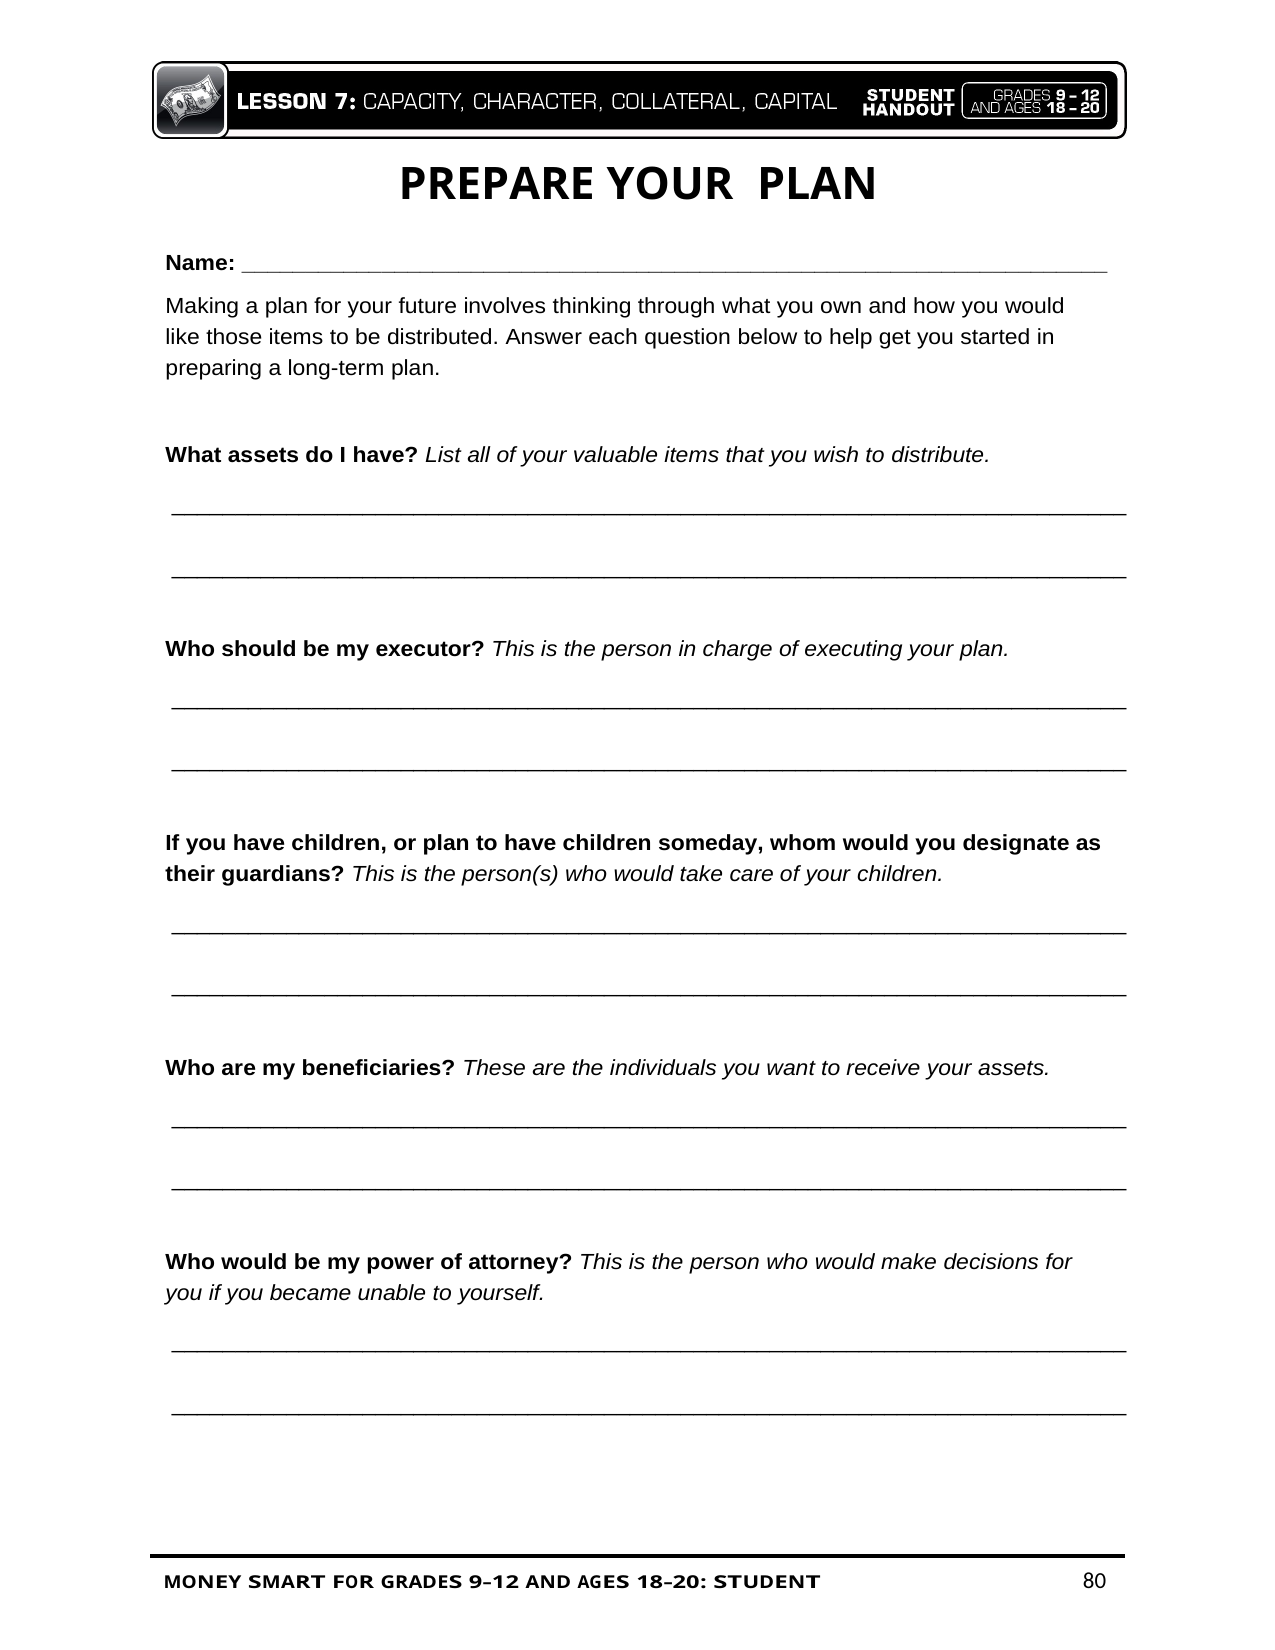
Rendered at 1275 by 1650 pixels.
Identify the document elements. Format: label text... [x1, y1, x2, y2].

text ___________________________________________________________________________ [172, 685, 1139, 710]
text Making a plan for your future involves thinking through what you own and how you would like those items to be distributed. Answer each question below to help get you started in preparing a long-term plan. [165, 293, 1089, 380]
text ___________________________________________________________________________ [165, 972, 1139, 997]
text Name: ____________________________________________________________________ [165, 249, 1139, 274]
text ___________________________________________________________________________ [165, 1166, 1139, 1191]
text Who should be my executor? This is the person in charge of executing your plan. [165, 636, 1139, 661]
text If you have children, or plan to have children someday, whom would you designate as their guardians? This is the person(s) who would take care of your children. [165, 830, 1139, 886]
text What assets do I have? List all of your valuable items that you wish to distribute. [165, 442, 1139, 467]
text ___________________________________________________________________________ [165, 554, 1139, 579]
text Who would be my power of attorney? This is the person who would make decisions for you if you became unable to yourself. [165, 1249, 1089, 1305]
text ___________________________________________________________________________ [172, 1104, 1139, 1129]
text ___________________________________________________________________________ [172, 910, 1139, 935]
picture [151, 61, 1127, 139]
text Who are my beneficiaries? These are the individuals you want to receive your assets. [165, 1055, 1139, 1080]
subtitle PREPARE YOUR PLAN [140, 152, 1136, 212]
text ___________________________________________________________________________ [165, 747, 1139, 772]
text ___________________________________________________________________________ [172, 491, 1139, 516]
text ___________________________________________________________________________ [172, 1391, 1139, 1416]
text ___________________________________________________________________________ [172, 1328, 1139, 1354]
